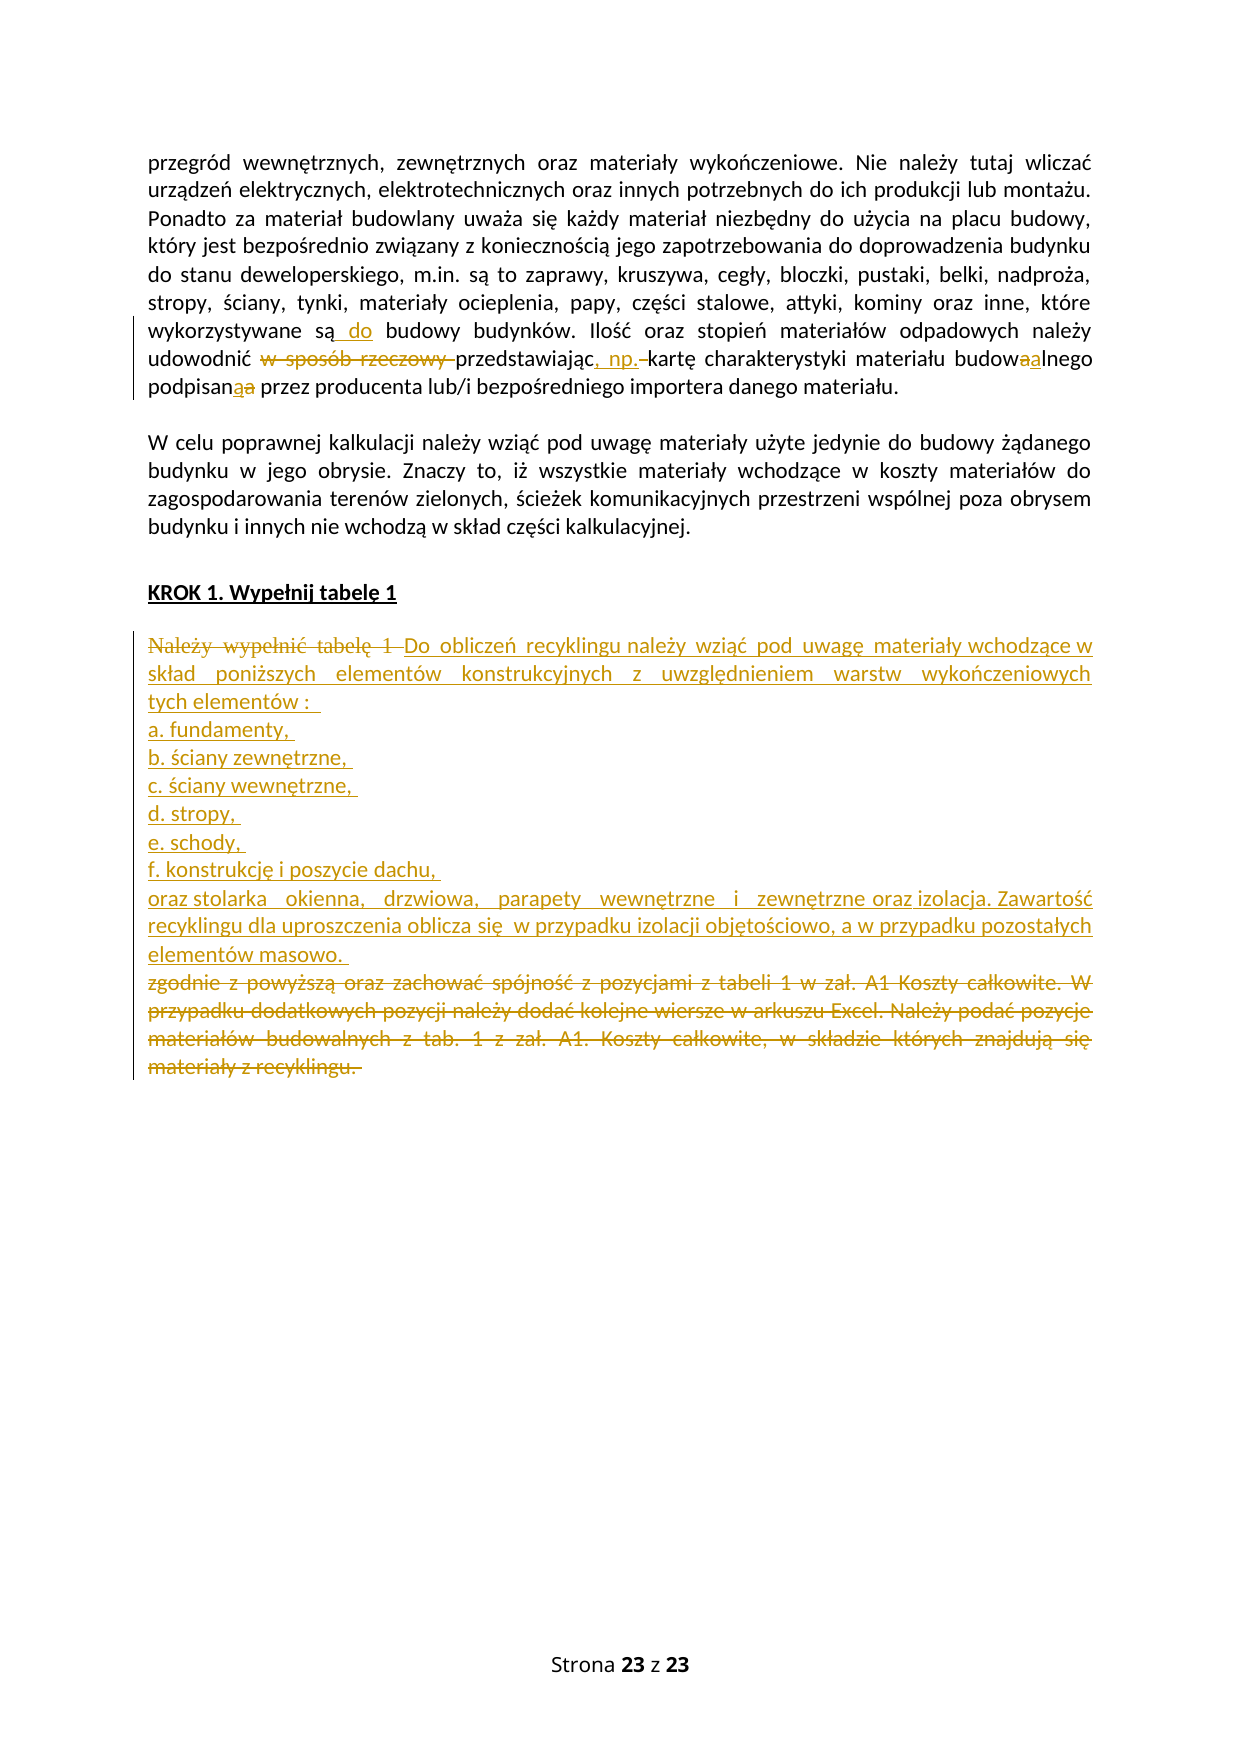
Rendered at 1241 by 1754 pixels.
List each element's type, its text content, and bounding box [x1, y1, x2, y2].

text KROK 1. Wypełnij tabelę 1 [148, 578, 1093, 606]
text W celu poprawnej kalkulacji należy wziąć pod uwagę materiały użyte jedynie do budowy żądanego budynku w jego obrysie. Znaczy to, iż wszystkie materiały wchodzące w koszty materiałów do zagospodarowania terenów zielonych, ścieżek komunikacyjnych przestrzeni wspólnej poza obrysem budynku i innych nie wchodzą w skład części kalkulacyjnej. [148, 428, 1093, 540]
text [148, 148, 1093, 400]
